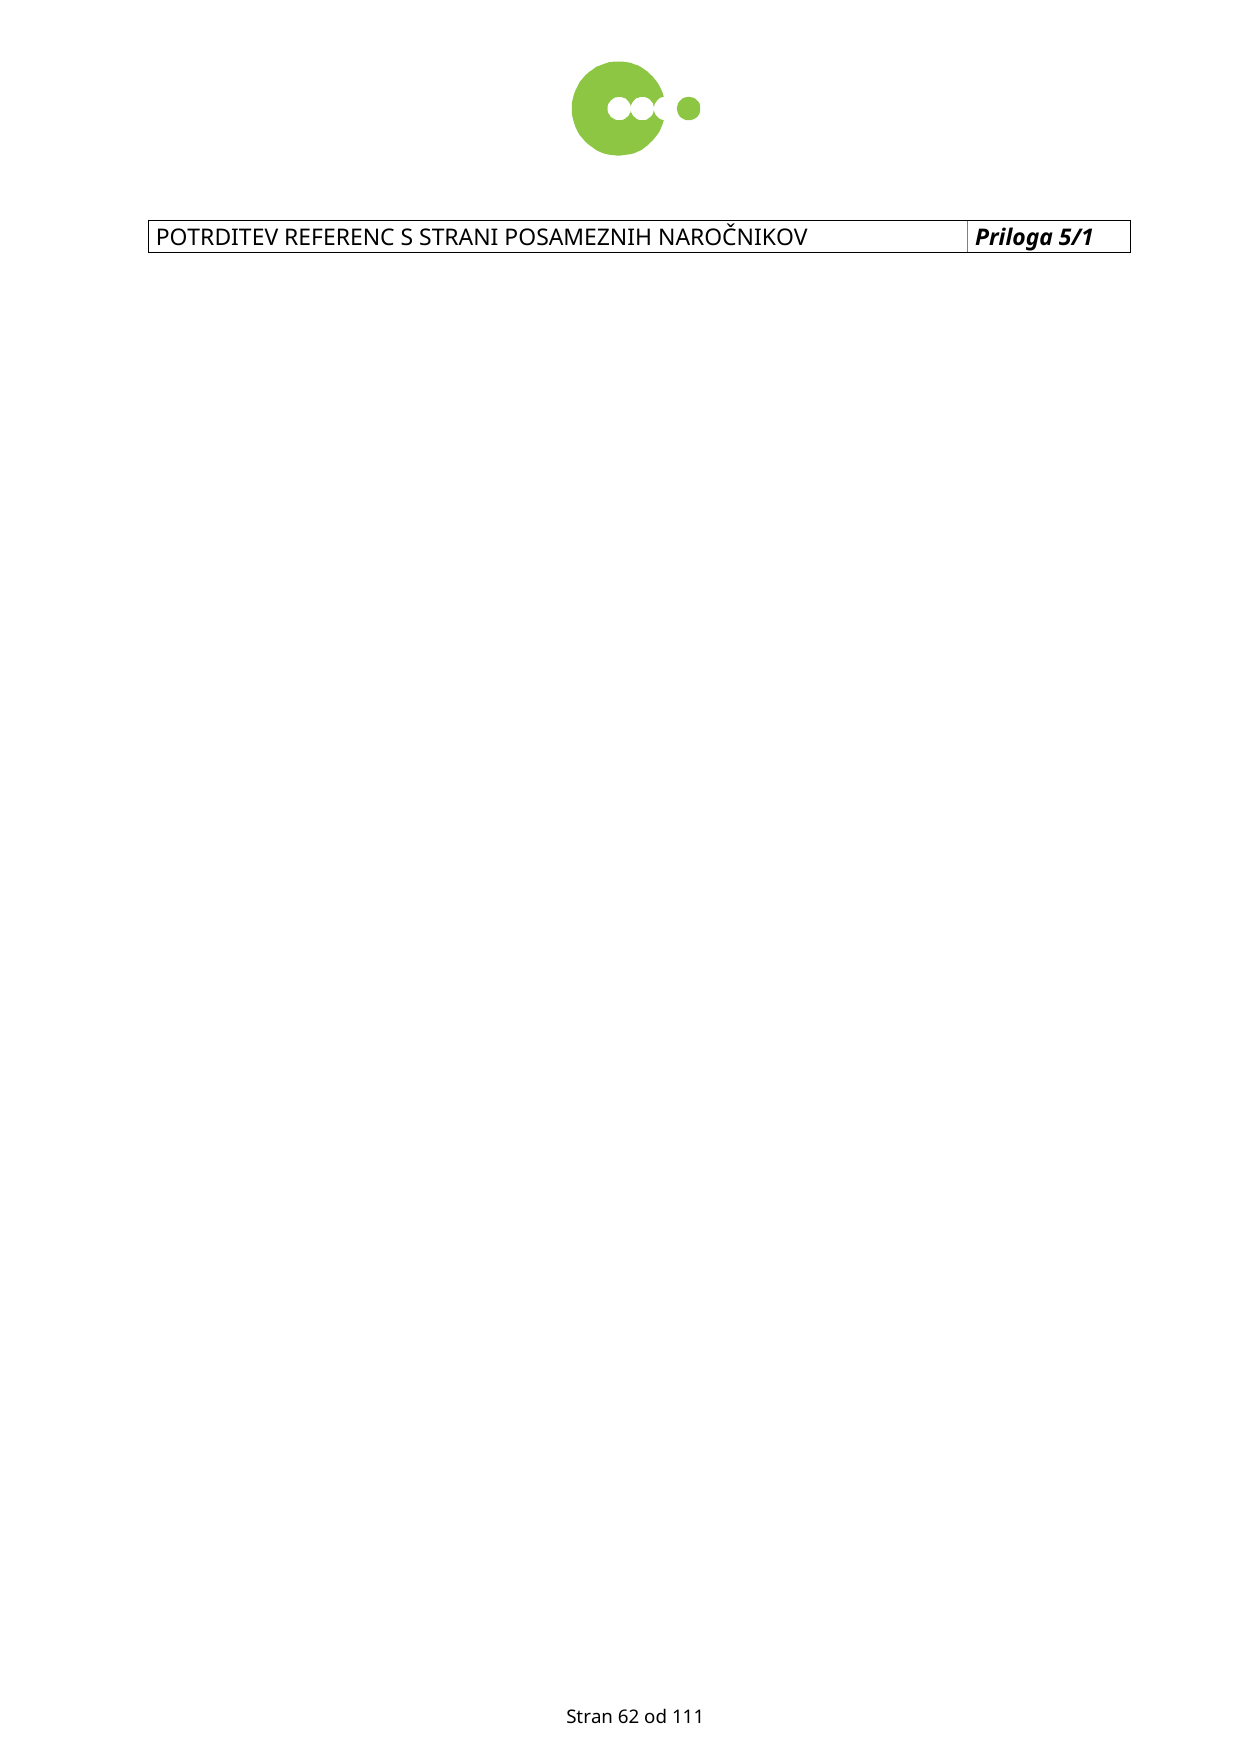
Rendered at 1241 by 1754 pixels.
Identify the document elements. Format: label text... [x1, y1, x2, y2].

table_header POTRDITEV REFERENC S STRANI POSAMEZNIH NAROČNIKOV [149, 221, 967, 252]
table_header Priloga 5/1 [968, 221, 1130, 252]
